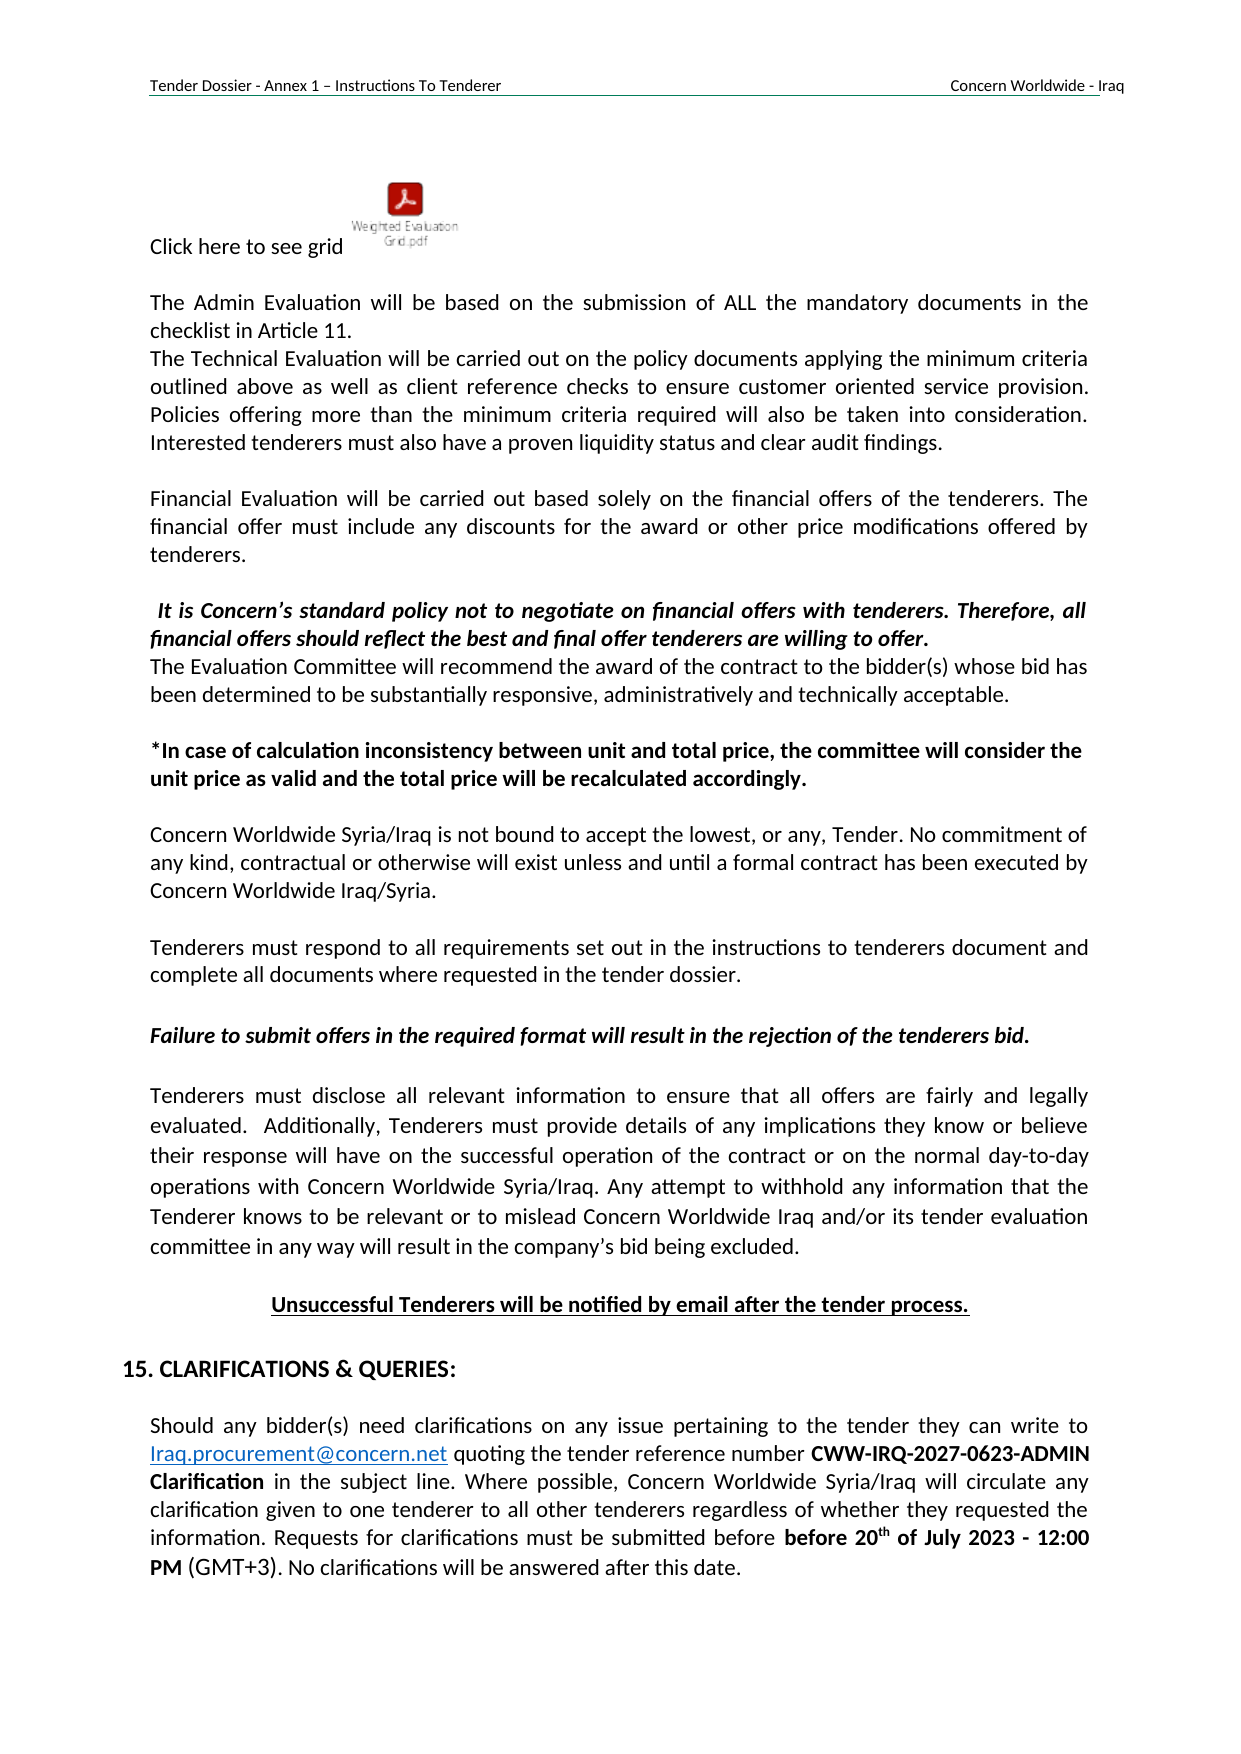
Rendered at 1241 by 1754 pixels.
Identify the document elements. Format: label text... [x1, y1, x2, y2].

text The Technical Evaluation will be carried out on the policy documents applying the minimum criteria outlined above as well as client reference checks to ensure customer oriented service provision. Policies offering more than the minimum criteria required will also be taken into consideration. Interested tenderers must also have a proven liquidity status and clear audit findings. [150, 344, 1090, 456]
text *In case of calculation inconsistency between unit and total price, the committee will consider the unit price as valid and the total price will be recalculated accordingly. [150, 736, 1090, 792]
text Click here to see grid [150, 182, 1090, 260]
text Tenderers must respond to all requirements set out in the instructions to tenderers document and complete all documents where requested in the tender dossier. [150, 933, 1090, 989]
text The Admin Evaluation will be based on the submission of ALL the mandatory documents in the checklist in Article 11. [150, 288, 1090, 344]
subtitle Failure to submit offers in the required format will result in the rejection of the tenderers bid. [150, 1021, 1090, 1049]
text The Evaluation Committee will recommend the award of the contract to the bidder(s) whose bid has been determined to be substantially responsive, administratively and technically acceptable. [150, 652, 1090, 708]
subtitle Unsuccessful Tenderers will be notified by email after the tender process. [150, 1291, 1090, 1318]
text Financial Evaluation will be carried out based solely on the financial offers of the tenderers. The financial offer must include any discounts for the award or other price modifications offered by tenderers. [150, 484, 1090, 568]
text It is Concern’s standard policy not to negotiate on financial offers with tenderers. Therefore, all financial offers should reflect the best and final offer tenderers are willing to offer. [150, 596, 1090, 652]
text Concern Worldwide Syria/Iraq is not bound to accept the lowest, or any, Tender. No commitment of any kind, contractual or otherwise will exist unless and until a formal contract has been executed by Concern Worldwide Iraq/Syria. [150, 821, 1090, 904]
text Should any bidder(s) need clarifications on any issue pertaining to the tender they can write to Iraq.procurement@concern.net quoting the tender reference number CWW-IRQ-2027-0623-ADMIN Clarification in the subject line. Where possible, Concern Worldwide Syria/Iraq will circulate any clarification given to one tenderer to all other tenderers regardless of whether they requested the information. Requests for clarifications must be submitted before before 20th of July 2023 - 12:00 PM (GMT+3). No clarifications will be answered after this date. [150, 1411, 1090, 1582]
subtitle Tenderers must disclose all relevant information to ensure that all offers are fairly and legally evaluated. Additionally, Tenderers must provide details of any implications they know or believe their response will have on the successful operation of the contract or on the normal day-to-day operations with Concern Worldwide Syria/Iraq. Any attempt to withhold any information that the Tenderer knows to be relevant or to mislead Concern Worldwide Iraq and/or its tender evaluation committee in any way will result in the company’s bid being excluded. [150, 1081, 1090, 1260]
list CLARIFICATIONS & QUERIES: [122, 1353, 1090, 1383]
